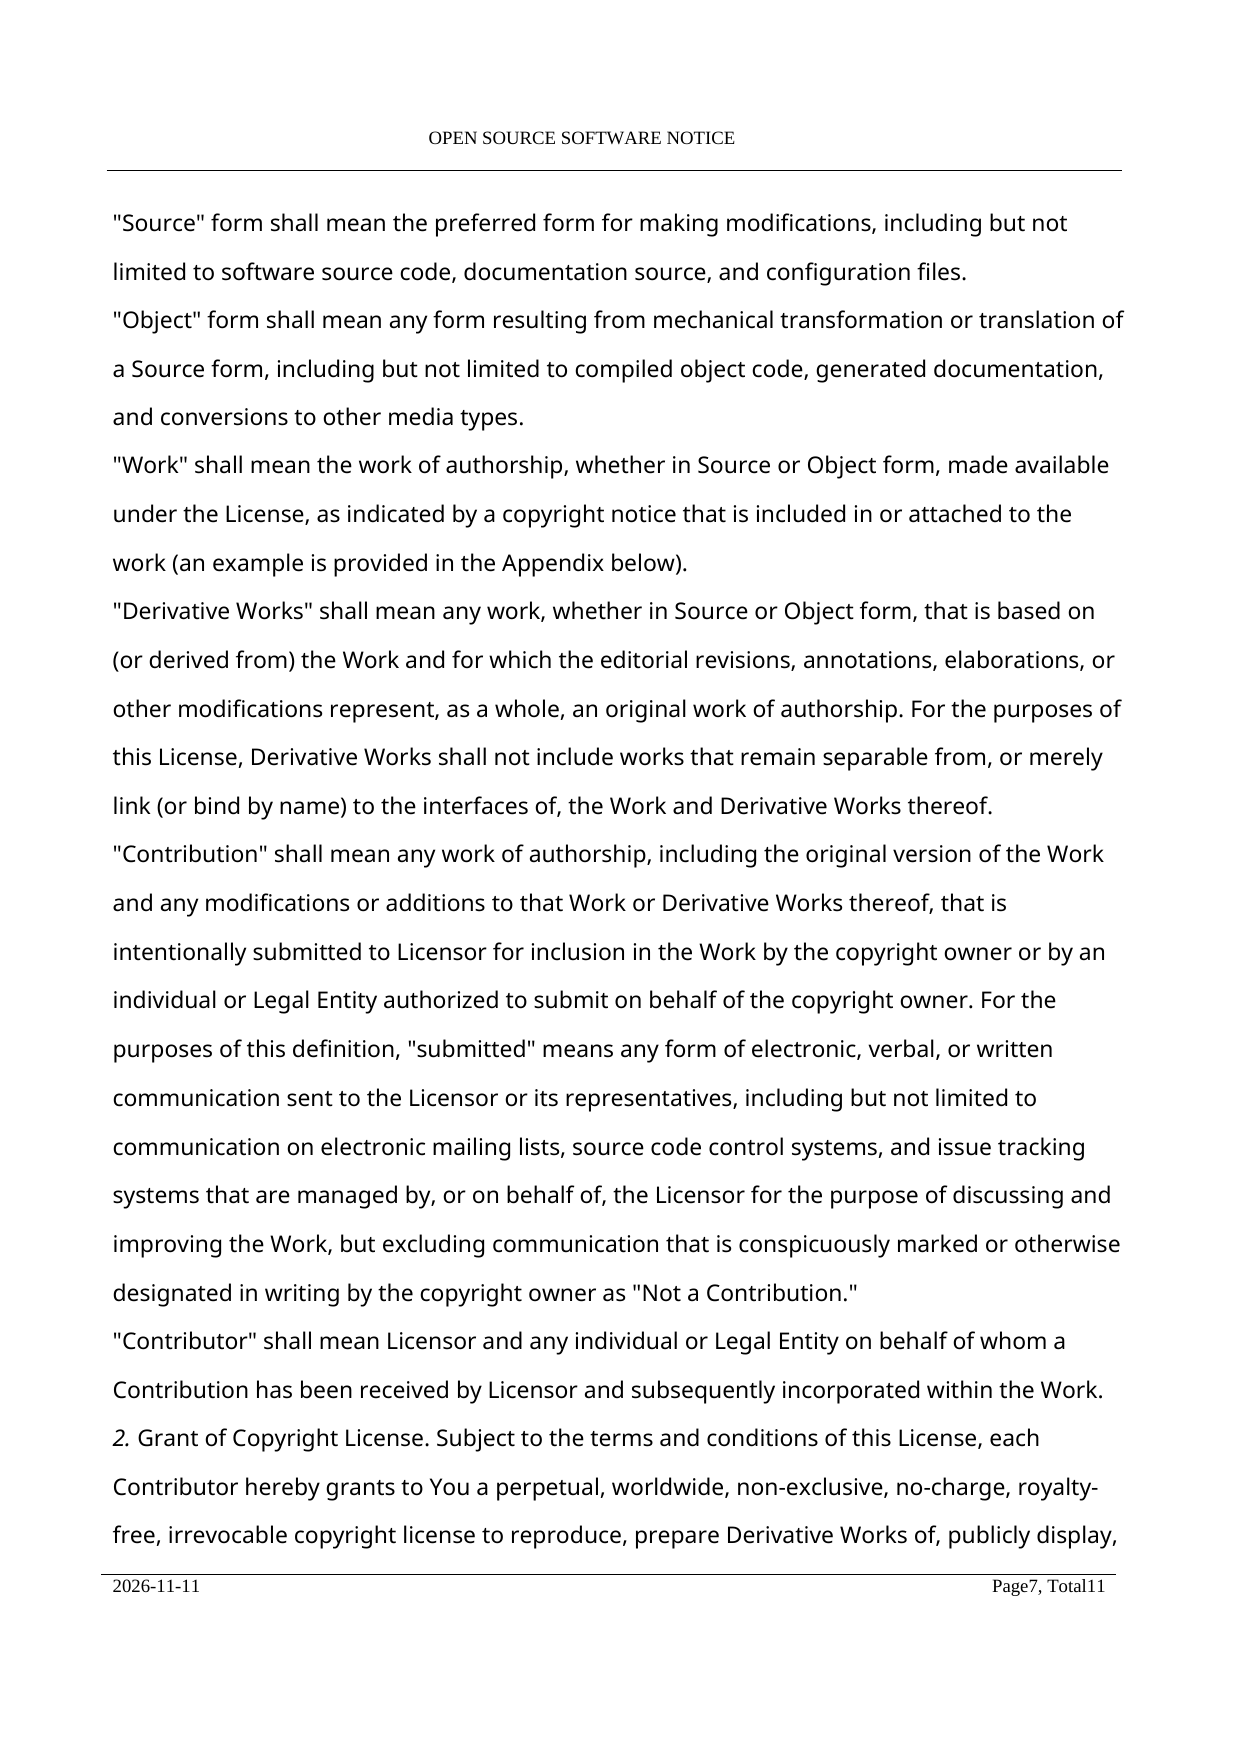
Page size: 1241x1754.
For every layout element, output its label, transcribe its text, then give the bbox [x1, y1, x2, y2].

text "Contributor" shall mean Licensor and any individual or Legal Entity on behalf of whom a Contribution has been received by Licensor and subsequently incorporated within the Work. [112, 1324, 1128, 1406]
text "Work" shall mean the work of authorship, whether in Source or Object form, made available under the License, as indicated by a copyright notice that is included in or attached to the work (an example is provided in the Appendix below). [112, 449, 1128, 579]
text "Contribution" shall mean any work of authorship, including the original version of the Work and any modifications or additions to that Work or Derivative Works thereof, that is intentionally submitted to Licensor for inclusion in the Work by the copyright owner or by an individual or Legal Entity authorized to submit on behalf of the copyright owner. For the purposes of this definition, "submitted" means any form of electronic, verbal, or written communication sent to the Licensor or its representatives, including but not limited to communication on electronic mailing lists, source code control systems, and issue tracking systems that are managed by, or on behalf of, the Licensor for the purpose of discussing and improving the Work, but excluding communication that is conspicuously marked or otherwise designated in writing by the copyright owner as "Not a Contribution." [112, 838, 1128, 1309]
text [112, 1421, 1128, 1551]
text "Object" form shall mean any form resulting from mechanical transformation or translation of a Source form, including but not limited to compiled object code, generated documentation, and conversions to other media types. [112, 303, 1128, 433]
text "Source" form shall mean the preferred form for making modifications, including but not limited to software source code, documentation source, and configuration files. [112, 206, 1128, 288]
text "Derivative Works" shall mean any work, whether in Source or Object form, that is based on (or derived from) the Work and for which the editorial revisions, annotations, elaborations, or other modifications represent, as a whole, an original work of authorship. For the purposes of this License, Derivative Works shall not include works that remain separable from, or merely link (or bind by name) to the interfaces of, the Work and Derivative Works thereof. [112, 594, 1128, 822]
